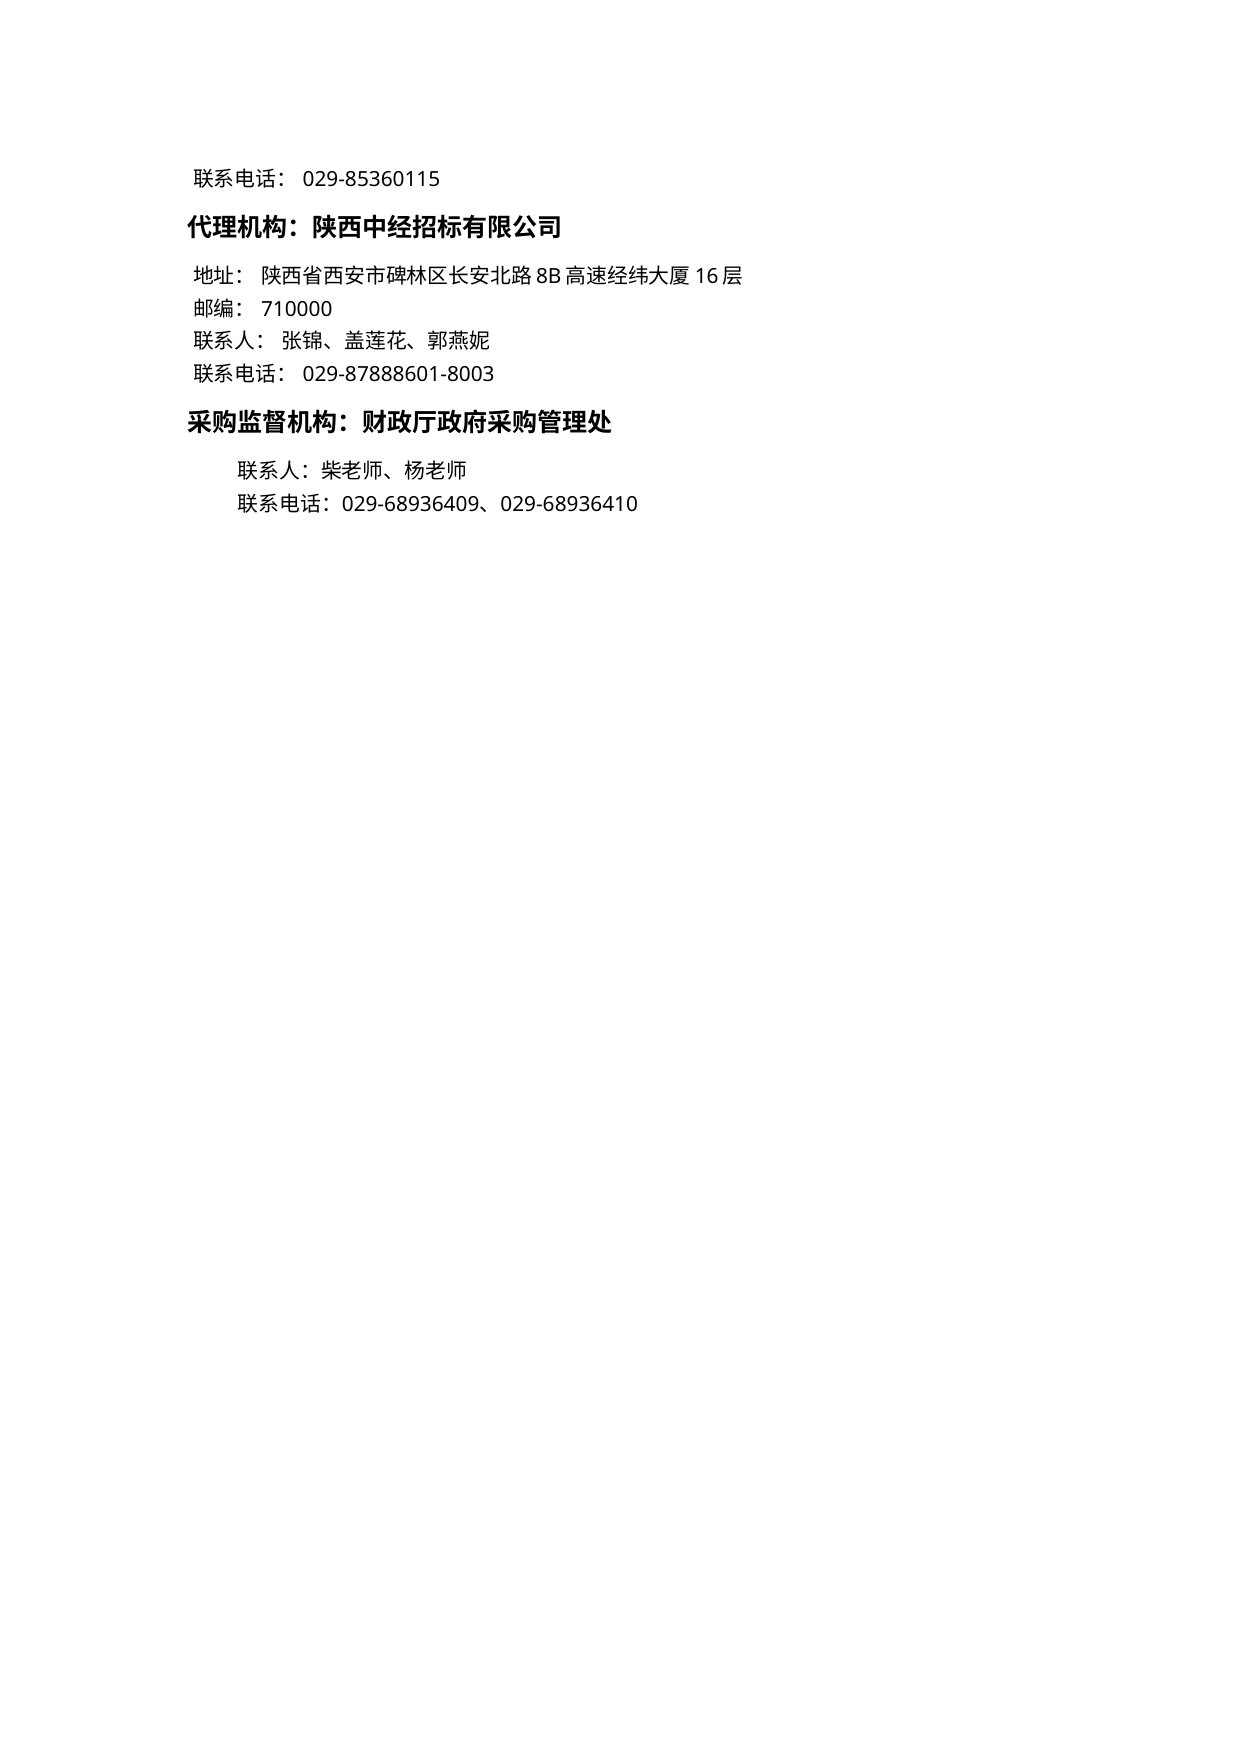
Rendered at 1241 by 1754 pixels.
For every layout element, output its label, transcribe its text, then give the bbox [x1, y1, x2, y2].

text 联系人： 张锦、盖莲花、郭燕妮 [187, 324, 1053, 357]
text 联系电话：029-68936409、029-68936410 [187, 487, 1053, 519]
text 代理机构：陕西中经招标有限公司 [187, 194, 1053, 259]
text 地址： 陕西省西安市碑林区长安北路8B高速经纬大厦16层 [187, 259, 1053, 292]
text 采购监督机构：财政厅政府采购管理处 [187, 389, 1053, 454]
text 联系人：柴老师、杨老师 [187, 454, 1053, 487]
text 联系电话： 029-87888601-8003 [187, 357, 1053, 389]
text 联系电话： 029-85360115 [187, 162, 1053, 194]
text 邮编： 710000 [187, 292, 1053, 324]
